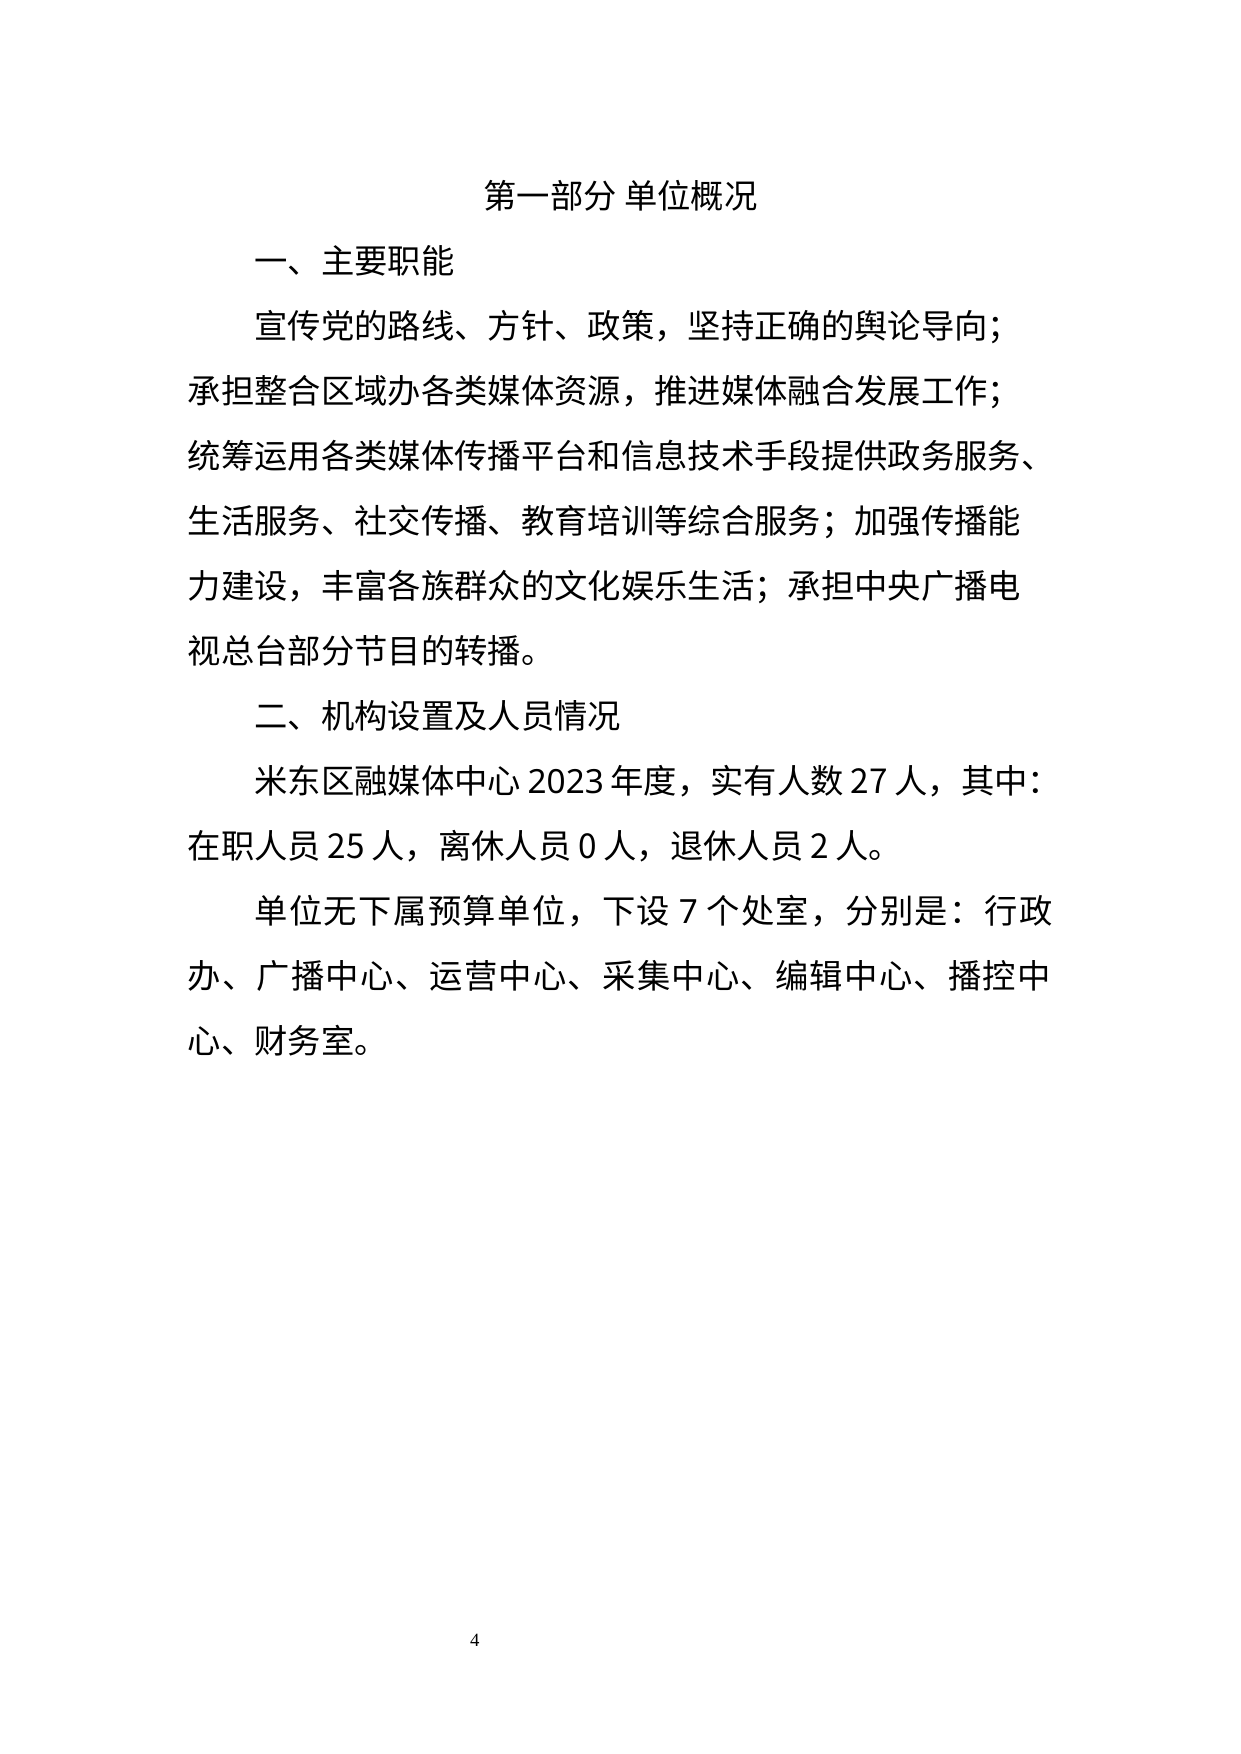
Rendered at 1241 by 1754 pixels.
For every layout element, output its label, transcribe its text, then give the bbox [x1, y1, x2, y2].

text 米东区融媒体中心2023年度，实有人数27人，其中：在职人员25人，离休人员0人，退休人员2人。 [187, 747, 1053, 877]
text 二、机构设置及人员情况 [187, 682, 1053, 747]
text 宣传党的路线、方针、政策，坚持正确的舆论导向；承担整合区域办各类媒体资源，推进媒体融合发展工作；统筹运用各类媒体传播平台和信息技术手段提供政务服务、生活服务、社交传播、教育培训等综合服务；加强传播能力建设，丰富各族群众的文化娱乐生活；承担中央广播电视总台部分节目的转播。 [187, 292, 1053, 682]
text 一、主要职能 [187, 227, 1053, 292]
text 单位无下属预算单位，下设7个处室，分别是：行政办、广播中心、运营中心、采集中心、编辑中心、播控中心、财务室。 [187, 877, 1053, 1072]
text 第一部分 单位概况 [187, 162, 1053, 227]
